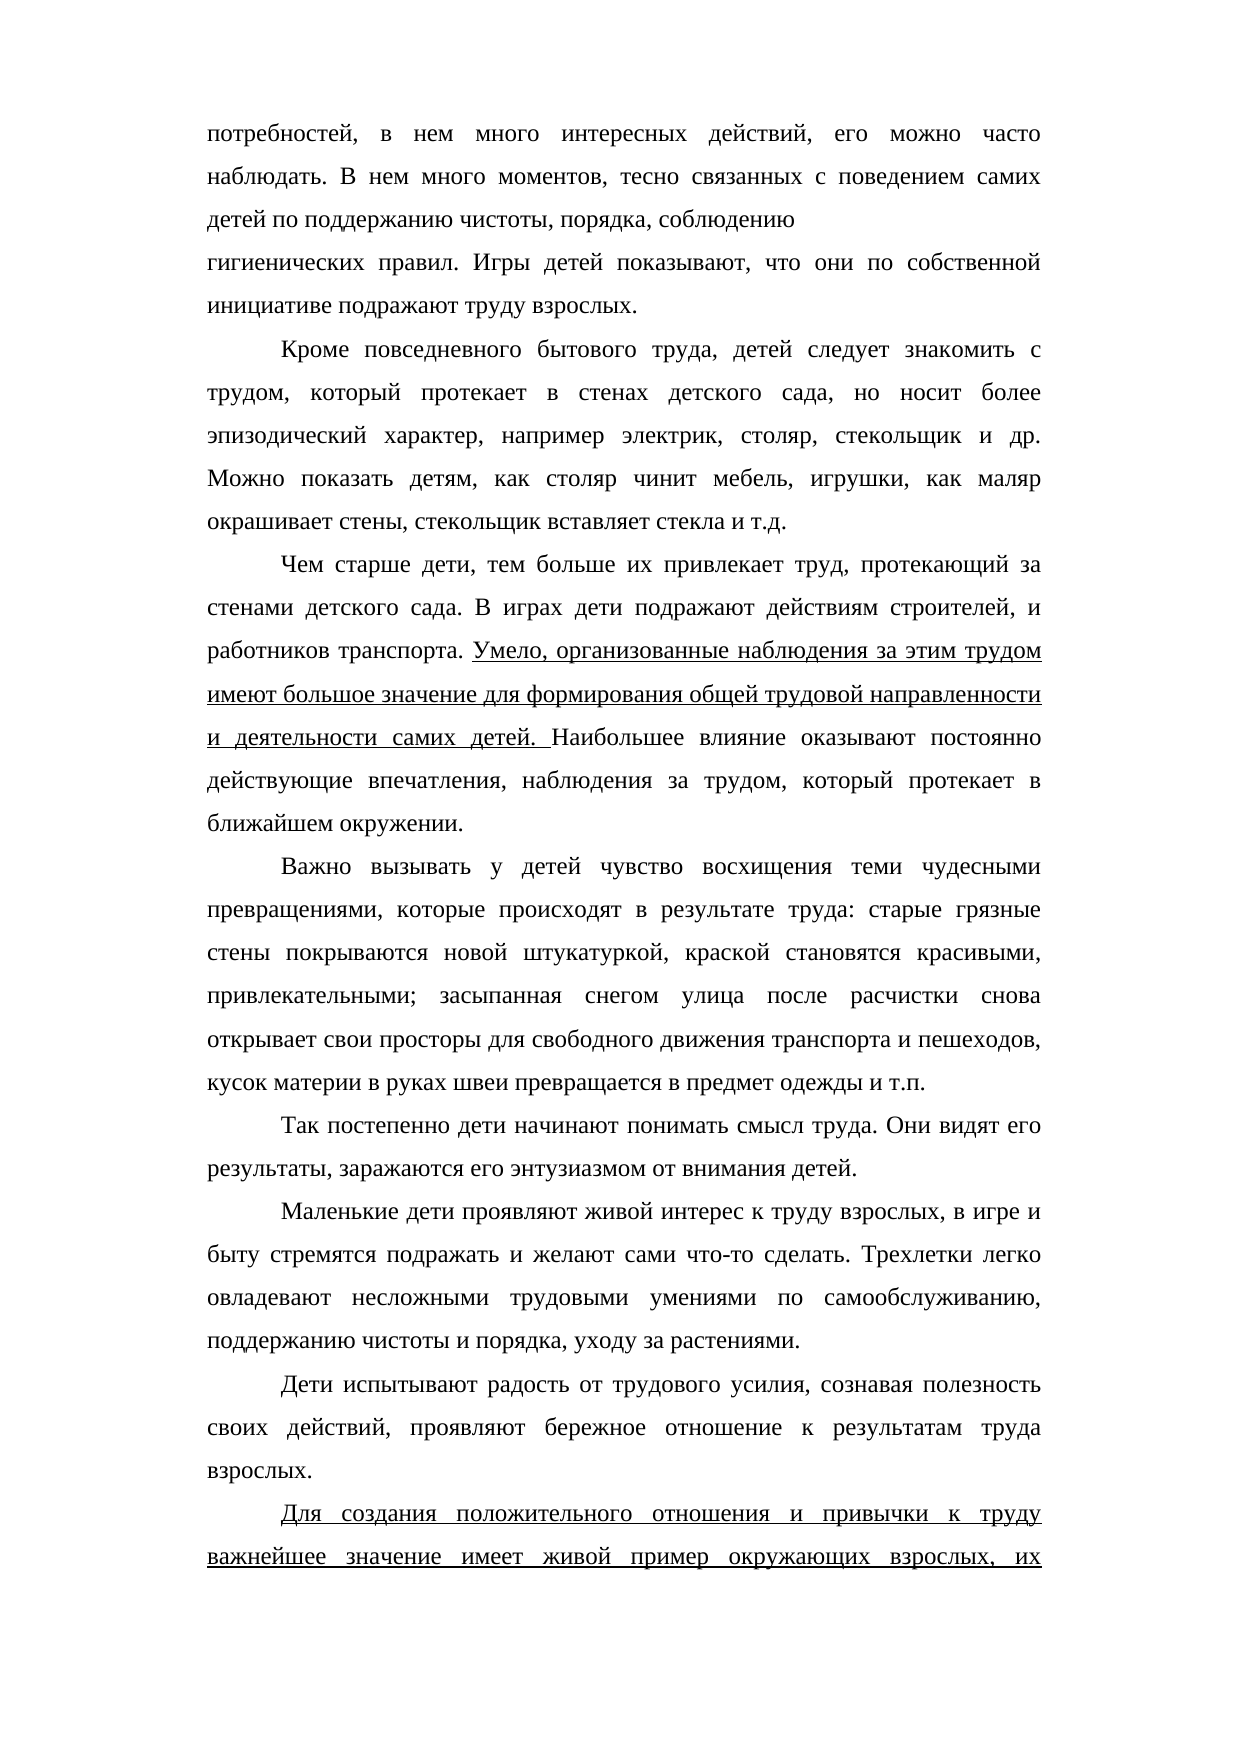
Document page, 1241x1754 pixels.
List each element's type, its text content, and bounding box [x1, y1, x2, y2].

text Дети испытывают радость от трудового усилия, сознавая полезность своих действий, проявляют бережное отношение к результатам труда взрослых. [207, 1369, 1042, 1484]
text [207, 118, 1042, 233]
text Маленькие дети проявляют живой интерес к труду взрослых, в игре и быту стремятся подражать и желают сами что-то сделать. Трехлетки легко овладевают несложными трудовыми умениями по самообслуживанию, поддержанию чистоты и порядка, уходу за растениями. [207, 1196, 1042, 1354]
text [207, 1498, 1042, 1566]
text Кроме повседневного бытового труда, детей следует знакомить с трудом, который протекает в стенах детского сада, но носит более эпизодический характер, например электрик, столяр, стекольщик и др. Можно показать детям, как столяр чинит мебель, игрушки, как маляр окрашивает стены, стекольщик вставляет стекла и т.д. [207, 334, 1042, 535]
text Чем старше дети, тем больше их привлекает труд, протекающий за стенами детского сада. В играх дети подражают действиям строителей, и работников транспорта. Умело, организованные наблюдения за этим трудом имеют большое значение для формирования общей трудовой направленности и деятельности самих детей. Наибольшее влияние оказывают постоянно действующие впечатления, наблюдения за трудом, который протекает в ближайшем окружении. [207, 705, 1042, 837]
text Важно вызывать у детей чувство восхищения теми чудесными превращениями, которые происходят в результате труда: старые грязные стены покрываются новой штукатуркой, краской становятся красивыми, привлекательными; засыпанная снегом улица после расчистки снова открывает свои просторы для свободного движения транспорта и пешеходов, кусок материи в руках швеи превращается в предмет одежды и т.п. [207, 851, 1042, 1096]
text гигиенических правил. Игры детей показывают, что они по собственной инициативе подражают труду взрослых. [207, 247, 1042, 319]
text Чем старше дети, тем больше их привлекает труд, протекающий за стенами детского сада. В играх дети подражают действиям строителей, и работников транспорта. Умело, организованные наблюдения за этим трудом имеют большое значение для формирования общей трудовой направленности и деятельности самих детей. Наибольшее влияние оказывают постоянно действующие впечатления, наблюдения за трудом, который протекает в ближайшем окружении. [207, 549, 1042, 704]
text Так постепенно дети начинают понимать смысл труда. Они видят его результаты, заражаются его энтузиазмом от внимания детей. [207, 1110, 1042, 1182]
